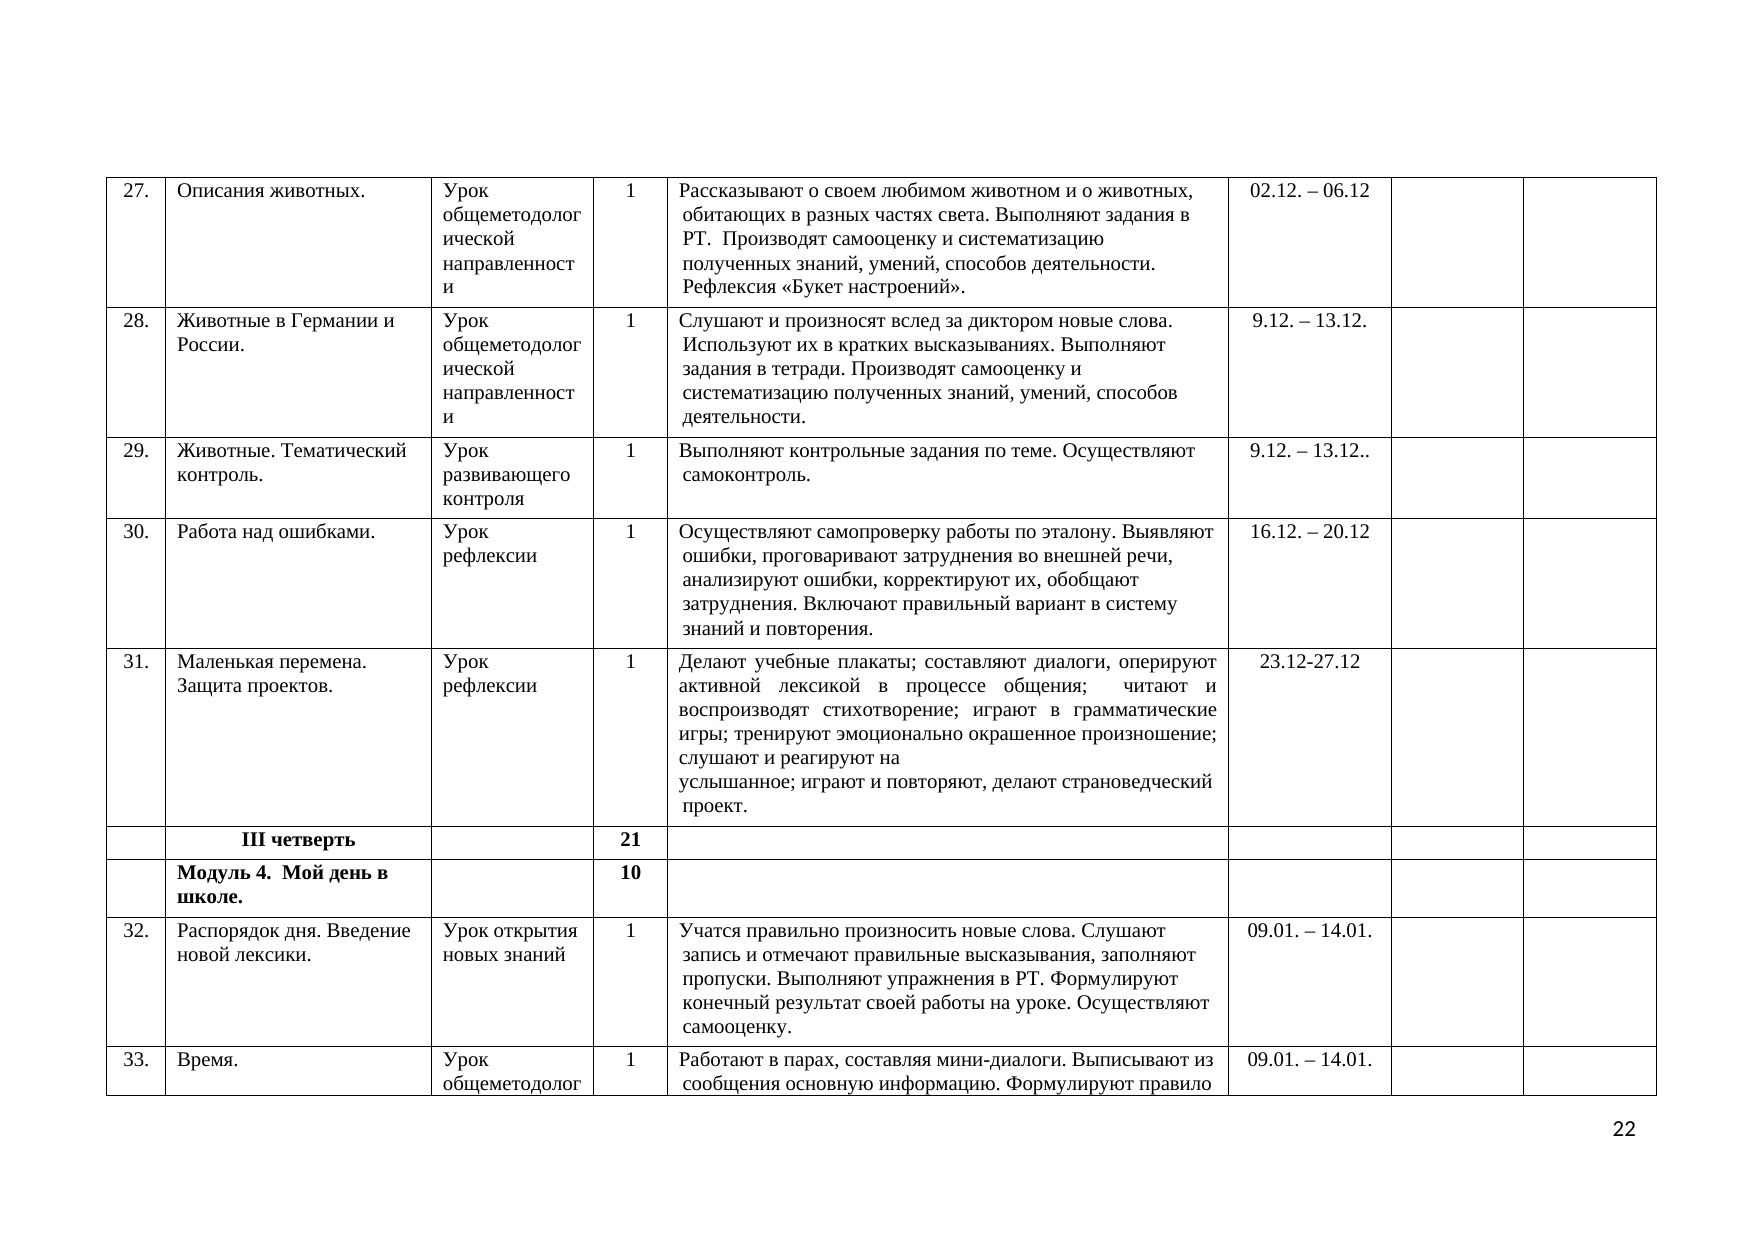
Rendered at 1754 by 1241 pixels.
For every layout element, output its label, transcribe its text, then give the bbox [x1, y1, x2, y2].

table_cell Урок развивающего контроля [432, 438, 593, 518]
table_cell [1229, 860, 1391, 917]
table_cell [432, 827, 593, 859]
table_cell Выполняют контрольные задания по теме. Осуществляют самоконтроль. [668, 438, 1228, 518]
table_cell 1 [594, 1047, 667, 1095]
table_cell [1392, 438, 1523, 518]
table_cell [668, 860, 1228, 917]
table_cell Делают учебные плакаты; составляют диалоги, оперируют активной лексикой в процессе общения; читают и воспроизводят стихотворение; играют в грамматические игры; тренируют эмоционально окрашенное произношение; слушают и реагируют на услышанное; играют и повторяют, делают страноведческий проект. [668, 649, 1228, 826]
table_cell 1 [594, 438, 667, 518]
table_cell [668, 827, 1228, 859]
table_cell [1392, 1047, 1523, 1095]
table_cell 9.12. – 13.12. [1229, 308, 1391, 437]
table_cell 09.01. – 14.01. [1229, 918, 1391, 1046]
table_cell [432, 1047, 593, 1095]
table_cell [1392, 649, 1523, 826]
table_cell [107, 860, 165, 917]
table_cell [1229, 827, 1391, 859]
table_cell Рассказывают о своем любимом животном и о животных, обитающих в разных частях света. Выполняют задания в РТ. Производят самооценку и систематизацию полученных знаний, умений, способов деятельности. Рефлексия «Букет настроений». [668, 178, 1228, 307]
table_cell 02.12. – 06.12 [1229, 178, 1391, 307]
table_cell 33. [107, 1047, 165, 1095]
table_cell Урок общеметодологической направленности [432, 308, 593, 437]
table_cell [432, 860, 593, 917]
table_cell 1 [594, 918, 667, 1046]
table_cell [1392, 178, 1523, 307]
table_cell 10 [594, 860, 667, 917]
table_cell 29. [107, 438, 165, 518]
table_cell [1524, 918, 1656, 1046]
table_cell 09.01. – 14.01. [1229, 1047, 1391, 1095]
table_cell [1392, 308, 1523, 437]
table_cell Урок открытия новых знаний [432, 918, 593, 1046]
table_cell Маленькая перемена. Защита проектов. [166, 649, 431, 826]
table_cell 16.12. – 20.12 [1229, 519, 1391, 648]
table_cell [1392, 860, 1523, 917]
table_cell [1524, 519, 1656, 648]
table_cell Осуществляют самопроверку работы по эталону. Выявляют ошибки, проговаривают затруднения во внешней речи, анализируют ошибки, корректируют их, обобщают затруднения. Включают правильный вариант в систему знаний и повторения. [668, 519, 1228, 648]
table_cell Животные в Германии и России. [166, 308, 431, 437]
table_cell 1 [594, 308, 667, 437]
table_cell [432, 178, 593, 307]
table_cell [1524, 827, 1656, 859]
table_cell 32. [107, 918, 165, 1046]
table_cell Урок рефлексии [432, 649, 593, 826]
table_cell [1392, 918, 1523, 1046]
table_cell Время. [166, 1047, 431, 1095]
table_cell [668, 1047, 1228, 1095]
table_cell [1392, 519, 1523, 648]
table_cell Слушают и произносят вслед за диктором новые слова. Используют их в кратких высказываниях. Выполняют задания в тетради. Производят самооценку и систематизацию полученных знаний, умений, способов деятельности. [668, 308, 1228, 437]
table_cell Описания животных. [166, 178, 431, 307]
table_cell 1 [594, 178, 667, 307]
table_cell [1524, 649, 1656, 826]
table_cell [1524, 1047, 1656, 1095]
table_cell Урок рефлексии [432, 519, 593, 648]
table_cell 30. [107, 519, 165, 648]
table_cell ІІІ четверть [166, 827, 431, 859]
table_cell Распорядок дня. Введение новой лексики. [166, 918, 431, 1046]
table_cell [1524, 178, 1656, 307]
table_cell Животные. Тематический контроль. [166, 438, 431, 518]
table_cell 1 [594, 649, 667, 826]
table_cell [1524, 860, 1656, 917]
table_cell [107, 827, 165, 859]
table_cell Работа над ошибками. [166, 519, 431, 648]
table_cell 9.12. – 13.12.. [1229, 438, 1391, 518]
table_cell Учатся правильно произносить новые слова. Слушают запись и отмечают правильные высказывания, заполняют пропуски. Выполняют упражнения в РТ. Формулируют конечный результат своей работы на уроке. Осуществляют самооценку. [668, 918, 1228, 1046]
table_cell [1524, 308, 1656, 437]
table_cell 21 [594, 827, 667, 859]
table_cell 27. [107, 178, 165, 307]
table_cell 28. [107, 308, 165, 437]
table_cell [1524, 438, 1656, 518]
table_cell [1392, 827, 1523, 859]
table_cell Модуль 4. Мой день в школе. [166, 860, 431, 917]
table_cell 31. [107, 649, 165, 826]
table_cell 1 [594, 519, 667, 648]
table_cell 23.12-27.12 [1229, 649, 1391, 826]
